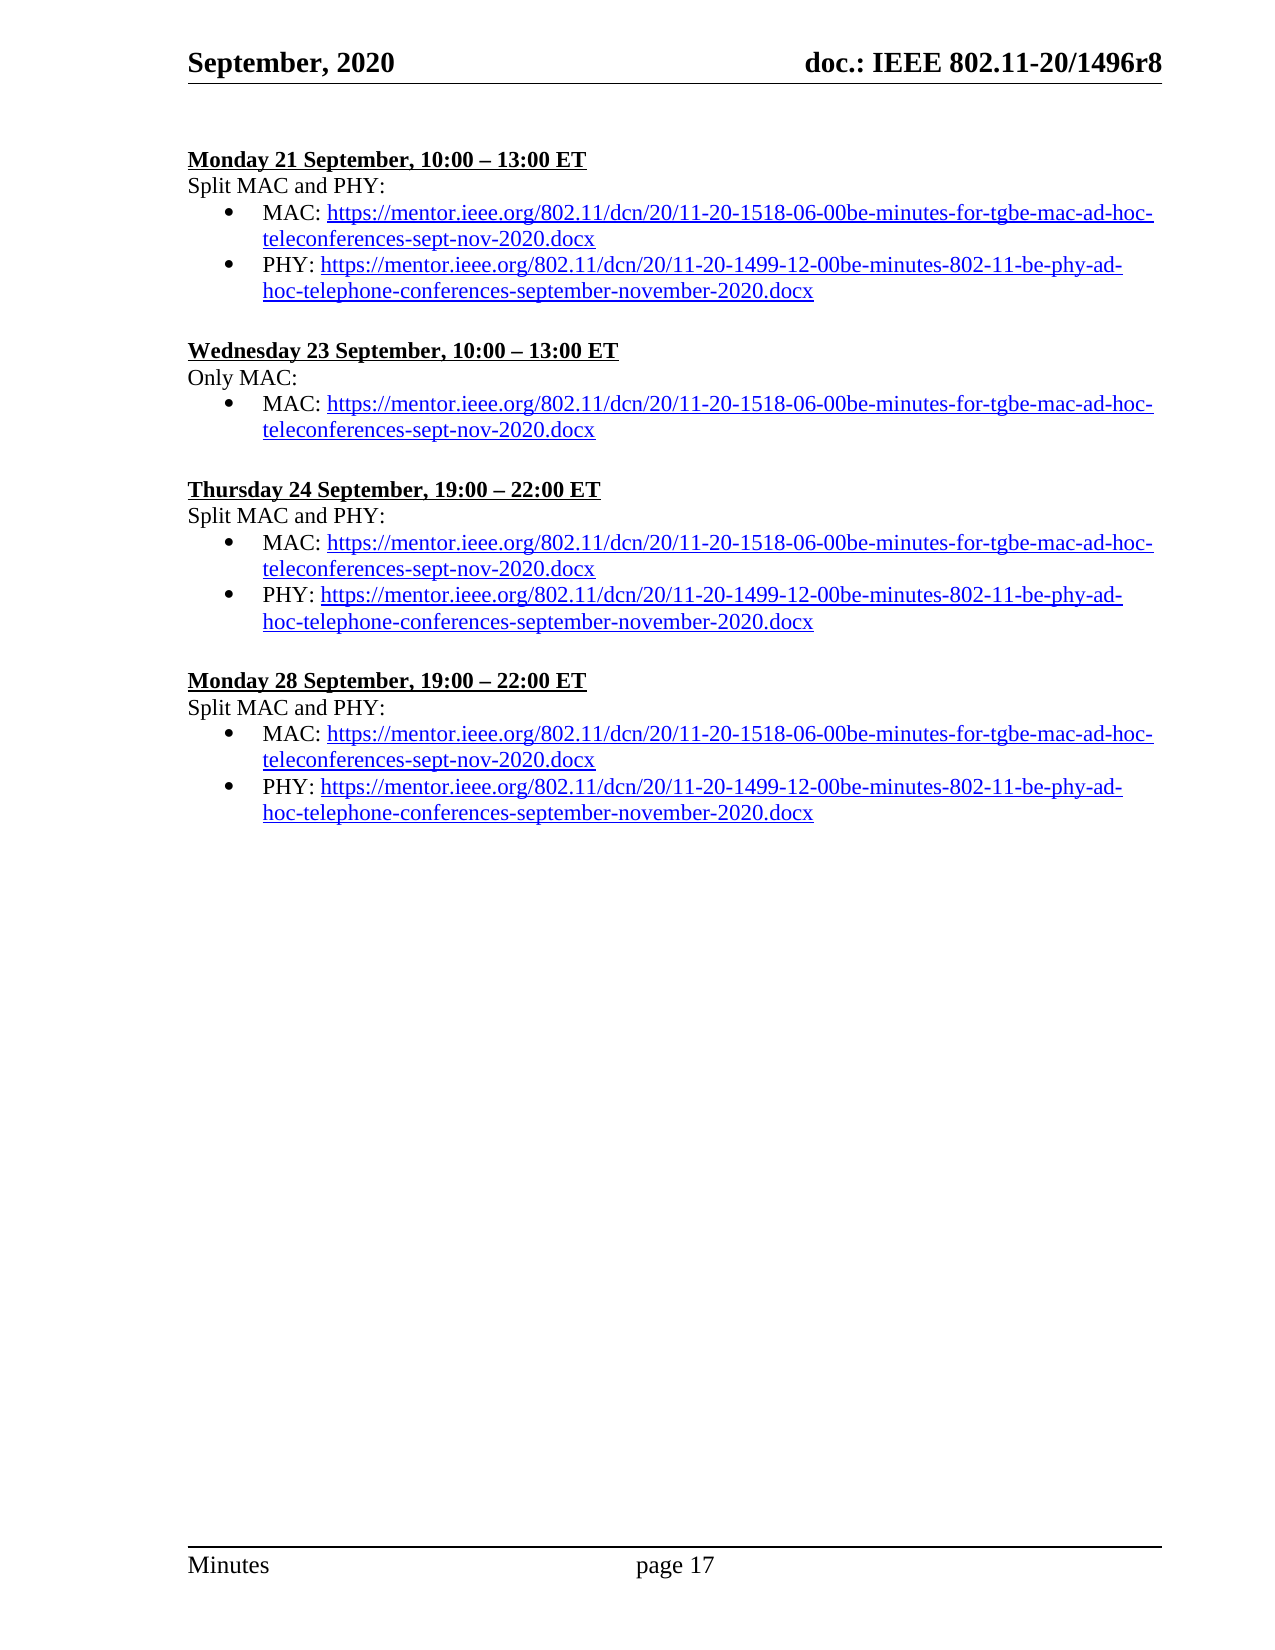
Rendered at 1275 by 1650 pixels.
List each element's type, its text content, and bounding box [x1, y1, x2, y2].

subtitle Monday 21 September, 10:00 – 13:00 ET [187, 146, 1162, 172]
list PHY: https://mentor.ieee.org/802.11/dcn/20/11-20-1499-12-00be-minutes-802-11-be-phy-ad-hoc-telephone-conferences-september-november-2020.docx [225, 773, 1162, 826]
text Split MAC and PHY: [187, 502, 1162, 529]
subtitle Wednesday 23 September, 10:00 – 13:00 ET [187, 337, 1162, 364]
list MAC: https://mentor.ieee.org/802.11/dcn/20/11-20-1518-06-00be-minutes-for-tgbe-mac-ad-hoc-teleconferences-sept-nov-2020.docx [225, 390, 1162, 443]
list MAC: https://mentor.ieee.org/802.11/dcn/20/11-20-1518-06-00be-minutes-for-tgbe-mac-ad-hoc-teleconferences-sept-nov-2020.docx [225, 198, 1162, 251]
subtitle Thursday 24 September, 19:00 – 22:00 ET [187, 476, 1162, 502]
list PHY: https://mentor.ieee.org/802.11/dcn/20/11-20-1499-12-00be-minutes-802-11-be-phy-ad-hoc-telephone-conferences-september-november-2020.docx [225, 581, 1162, 634]
list PHY: https://mentor.ieee.org/802.11/dcn/20/11-20-1499-12-00be-minutes-802-11-be-phy-ad-hoc-telephone-conferences-september-november-2020.docx [225, 251, 1162, 304]
list MAC: https://mentor.ieee.org/802.11/dcn/20/11-20-1518-06-00be-minutes-for-tgbe-mac-ad-hoc-teleconferences-sept-nov-2020.docx [225, 720, 1162, 773]
subtitle Monday 28 September, 19:00 – 22:00 ET [187, 667, 1162, 694]
text Split MAC and PHY: [187, 694, 1162, 720]
text Only MAC: [187, 364, 1162, 390]
list MAC: https://mentor.ieee.org/802.11/dcn/20/11-20-1518-06-00be-minutes-for-tgbe-mac-ad-hoc-teleconferences-sept-nov-2020.docx [225, 529, 1162, 581]
text Split MAC and PHY: [187, 172, 1162, 198]
